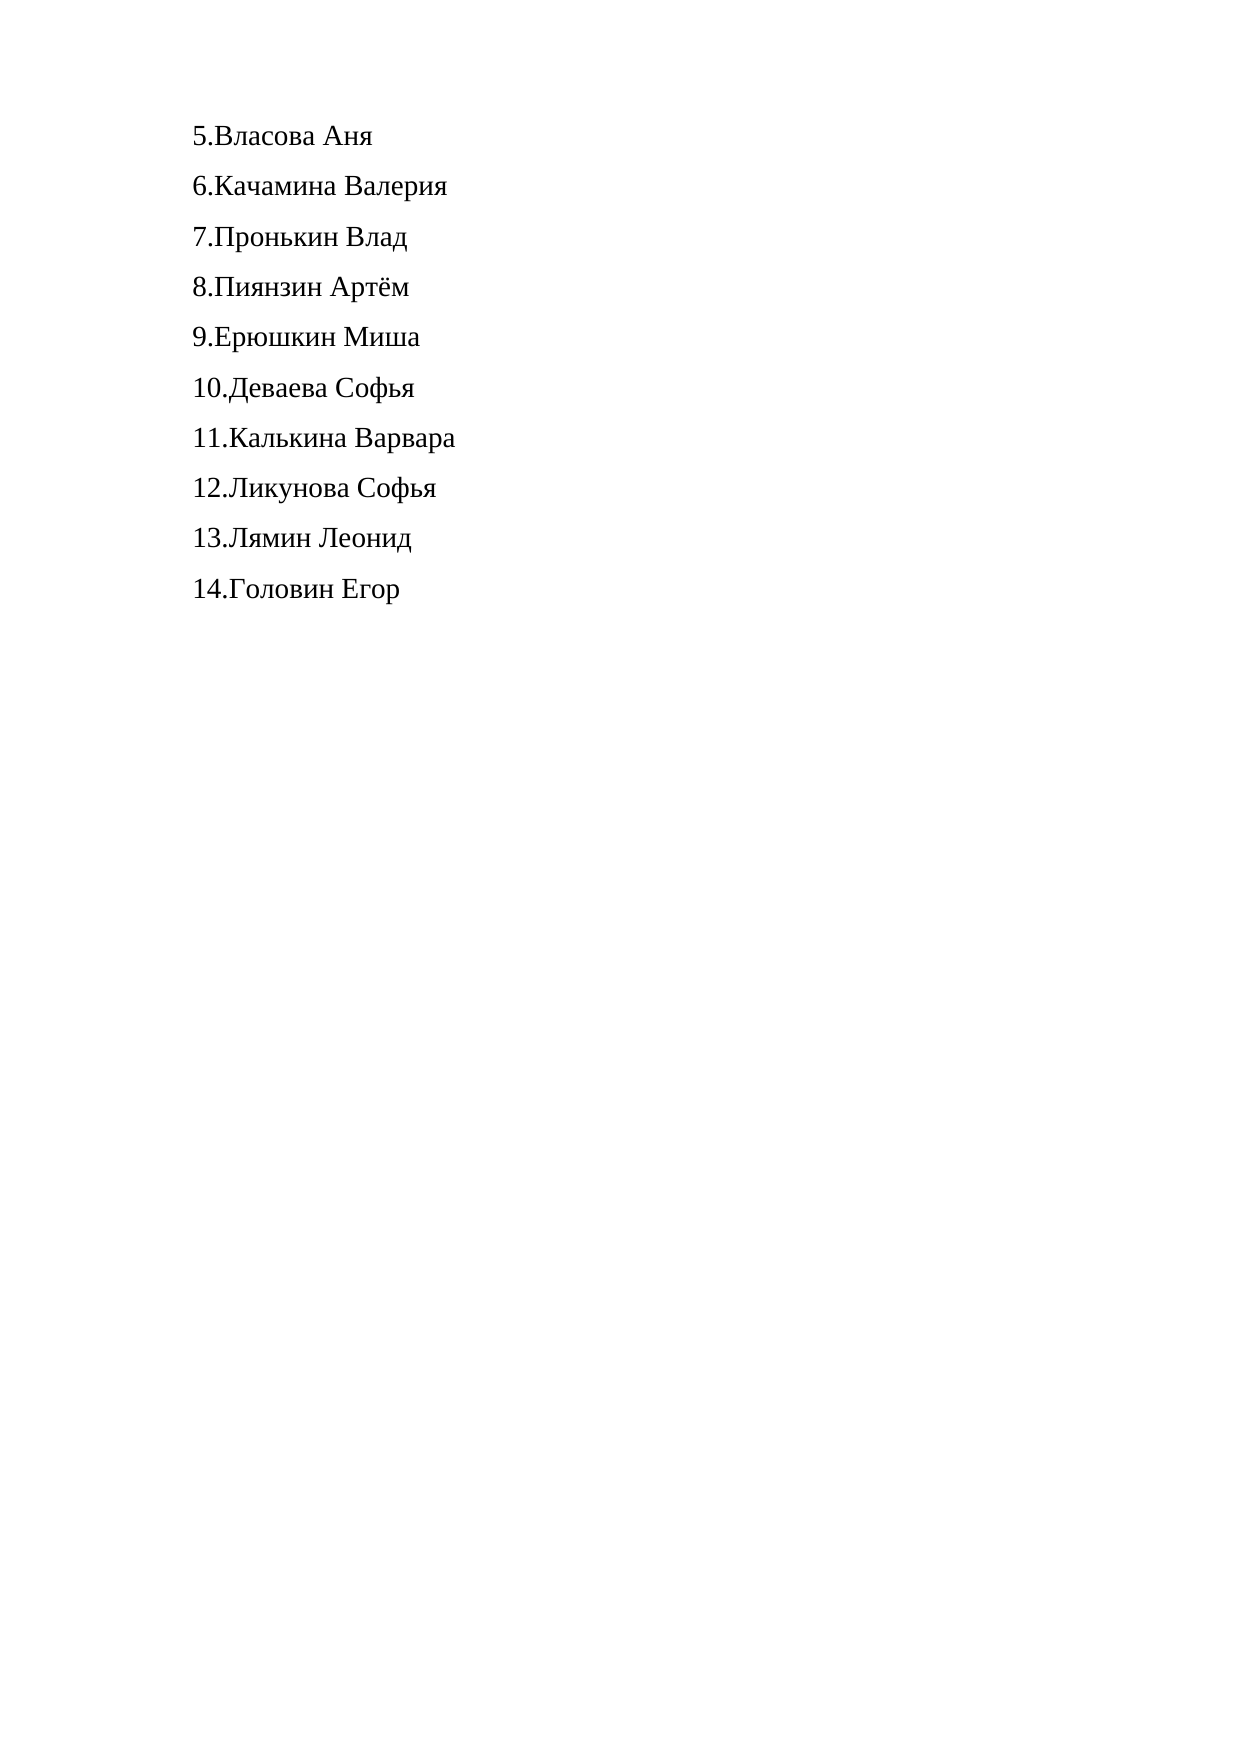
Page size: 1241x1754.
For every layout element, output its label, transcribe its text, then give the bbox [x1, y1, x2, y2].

text 7.Пронькин Влад [133, 219, 1152, 252]
text 11.Калькина Варвара [133, 420, 1152, 453]
text 5.Власова Аня [133, 118, 1152, 152]
text 13.Лямин Леонид [133, 521, 1152, 554]
text 9.Ерюшкин Миша [133, 319, 1152, 353]
text 8.Пиянзин Артём [133, 269, 1152, 303]
text 10.Деваева Софья [133, 370, 1152, 403]
text 12.Ликунова Софья [133, 470, 1152, 504]
text 14.Головин Егор [133, 571, 1152, 604]
text 6.Качамина Валерия [133, 168, 1152, 202]
